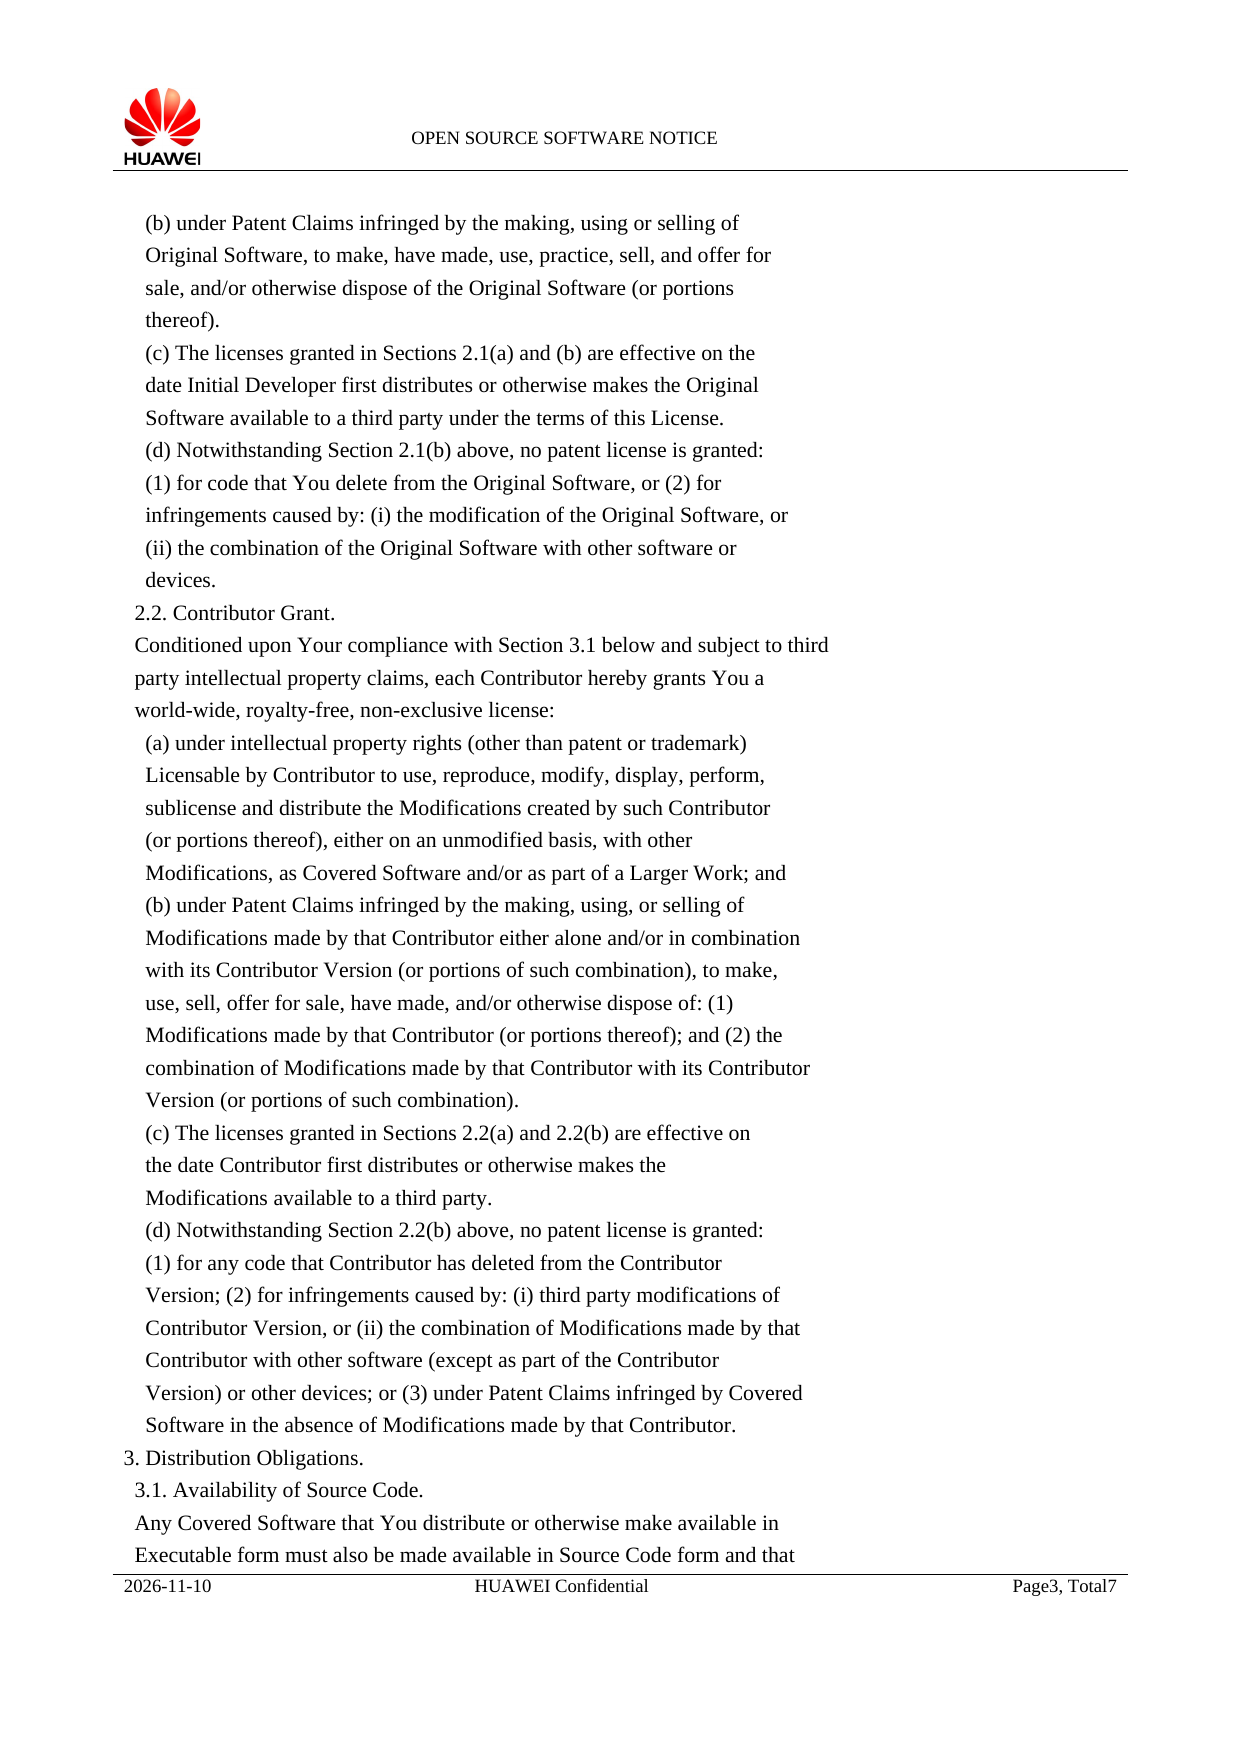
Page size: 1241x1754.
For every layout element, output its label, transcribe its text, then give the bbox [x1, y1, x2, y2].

picture [124, 88, 201, 165]
